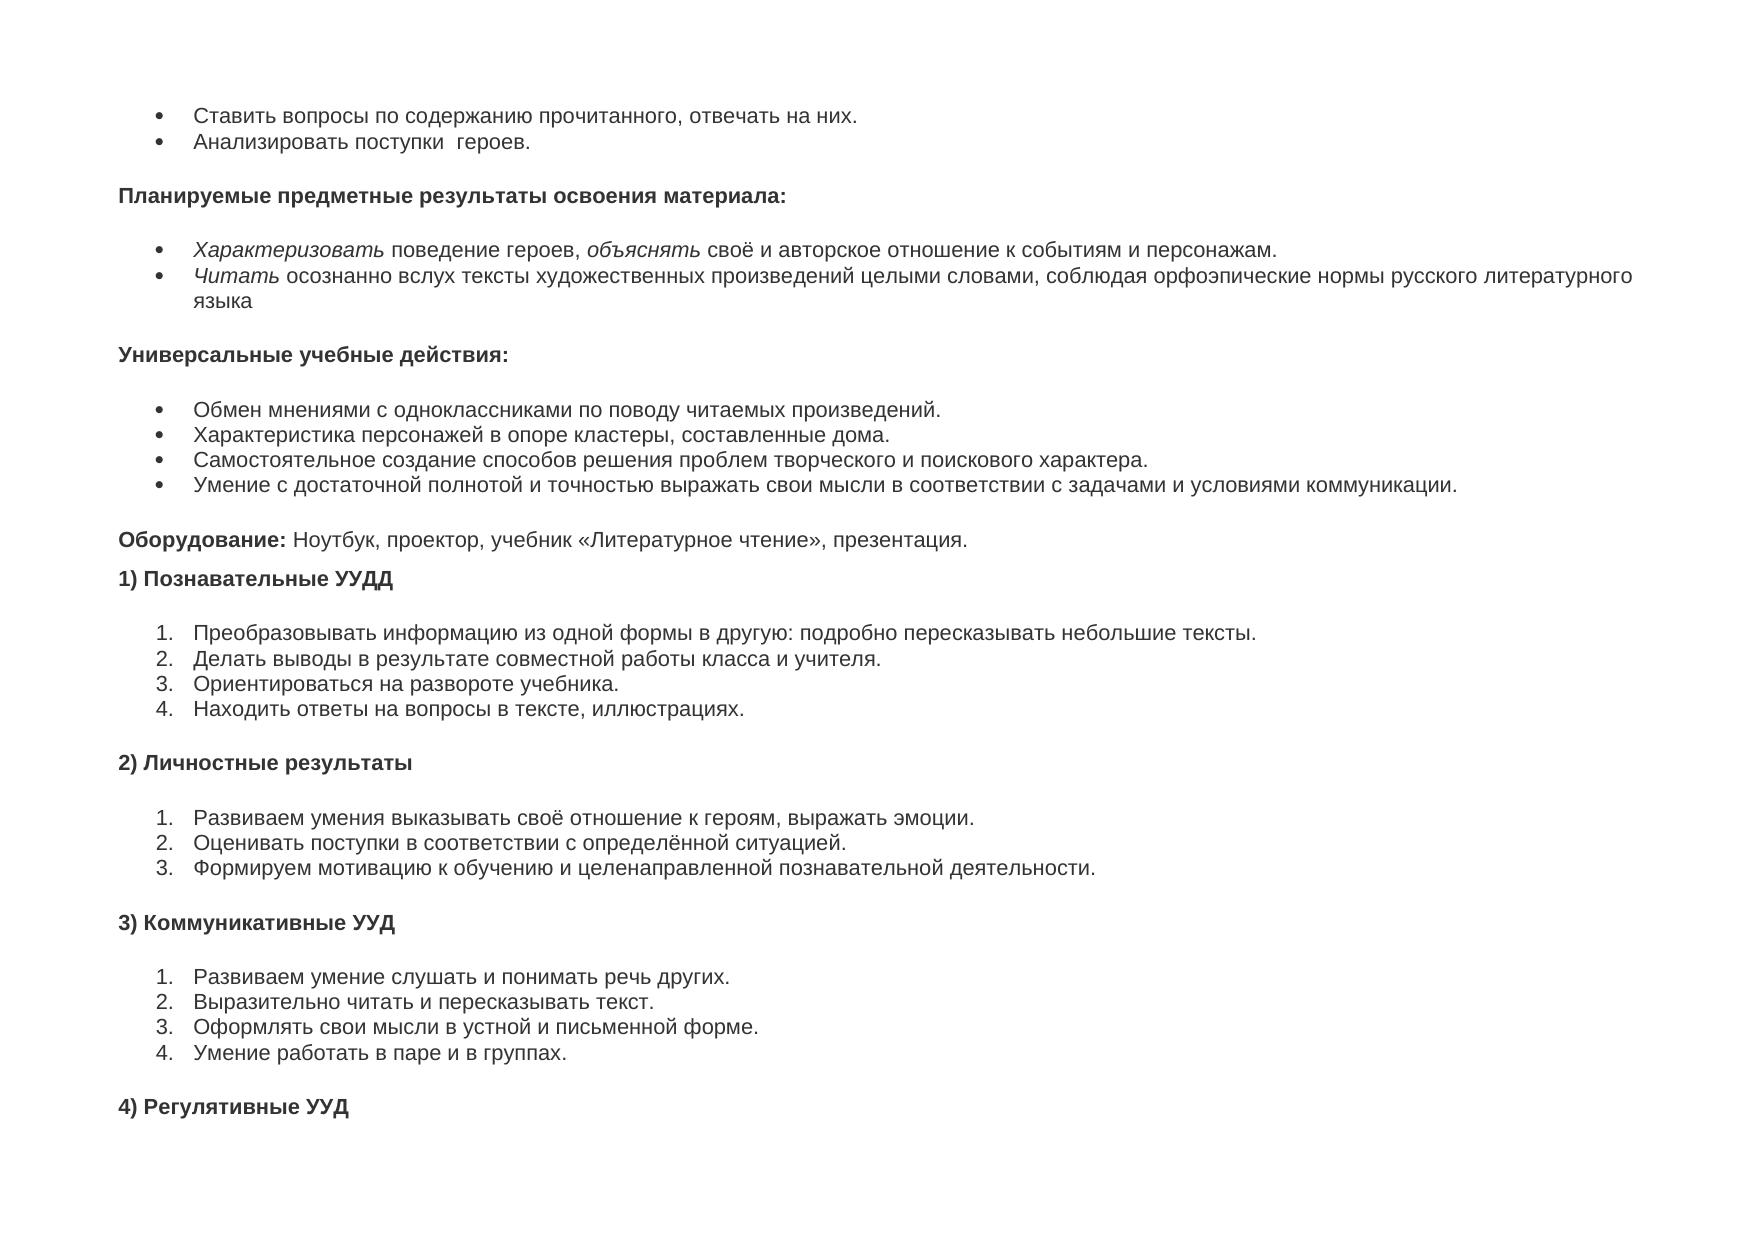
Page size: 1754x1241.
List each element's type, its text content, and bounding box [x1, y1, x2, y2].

list Ставить вопросы по содержанию прочитанного, отвечать на них. [156, 103, 1636, 129]
text Оборудование: Ноутбук, проектор, учебник «Литературное чтение», презентация. [118, 527, 1636, 552]
text Универсальные учебные действия: [118, 342, 1636, 367]
list Умение с достаточной полнотой и точностью выражать свои мысли в соответствии с задачами и условиями коммуникации. [156, 472, 1636, 497]
list Выразительно читать и пересказывать текст. [156, 989, 1636, 1014]
list Оформлять свои мысли в устной и письменной форме. [156, 1014, 1636, 1039]
list Формируем мотивацию к обучению и целенаправленной познавательной деятельности. [156, 855, 1636, 880]
list Оценивать поступки в соответствии с определённой ситуацией. [156, 830, 1636, 855]
list Преобразовывать информацию из одной формы в другую: подробно пересказывать небольшие тексты. [156, 620, 1636, 645]
list Делать выводы в результате совместной работы класса и учителя. [156, 645, 1636, 671]
list Анализировать поступки героев. [156, 129, 1636, 154]
list Характеристика персонажей в опоре кластеры, составленные дома. [156, 422, 1636, 447]
list Развиваем умение слушать и понимать речь других. [156, 964, 1636, 989]
text 1) Познавательные УУДД [118, 566, 1636, 591]
list Самостоятельное создание способов решения проблем творческого и поискового характера. [156, 447, 1636, 472]
text 4) Регулятивные УУД [118, 1094, 1636, 1119]
text Планируемые предметные результаты освоения материала: [118, 183, 1636, 208]
list Характеризовать поведение героев, объяснять своё и авторское отношение к событиям и персонажам. [156, 237, 1636, 263]
list Умение работать в паре и в группах. [156, 1039, 1636, 1064]
list Развиваем умения выказывать своё отношение к героям, выражать эмоции. [156, 804, 1636, 830]
text 2) Личностные результаты [118, 750, 1636, 775]
list Находить ответы на вопросы в тексте, иллюстрациях. [156, 696, 1636, 721]
list Читать осознанно вслух тексты художественных произведений целыми словами, соблюдая орфоэпические нормы русского литературного языка [156, 263, 1636, 313]
list Ориентироваться на развороте учебника. [156, 671, 1636, 696]
list Обмен мнениями с одноклассниками по поводу читаемых произведений. [156, 397, 1636, 422]
text 3) Коммуникативные УУД [118, 909, 1636, 934]
